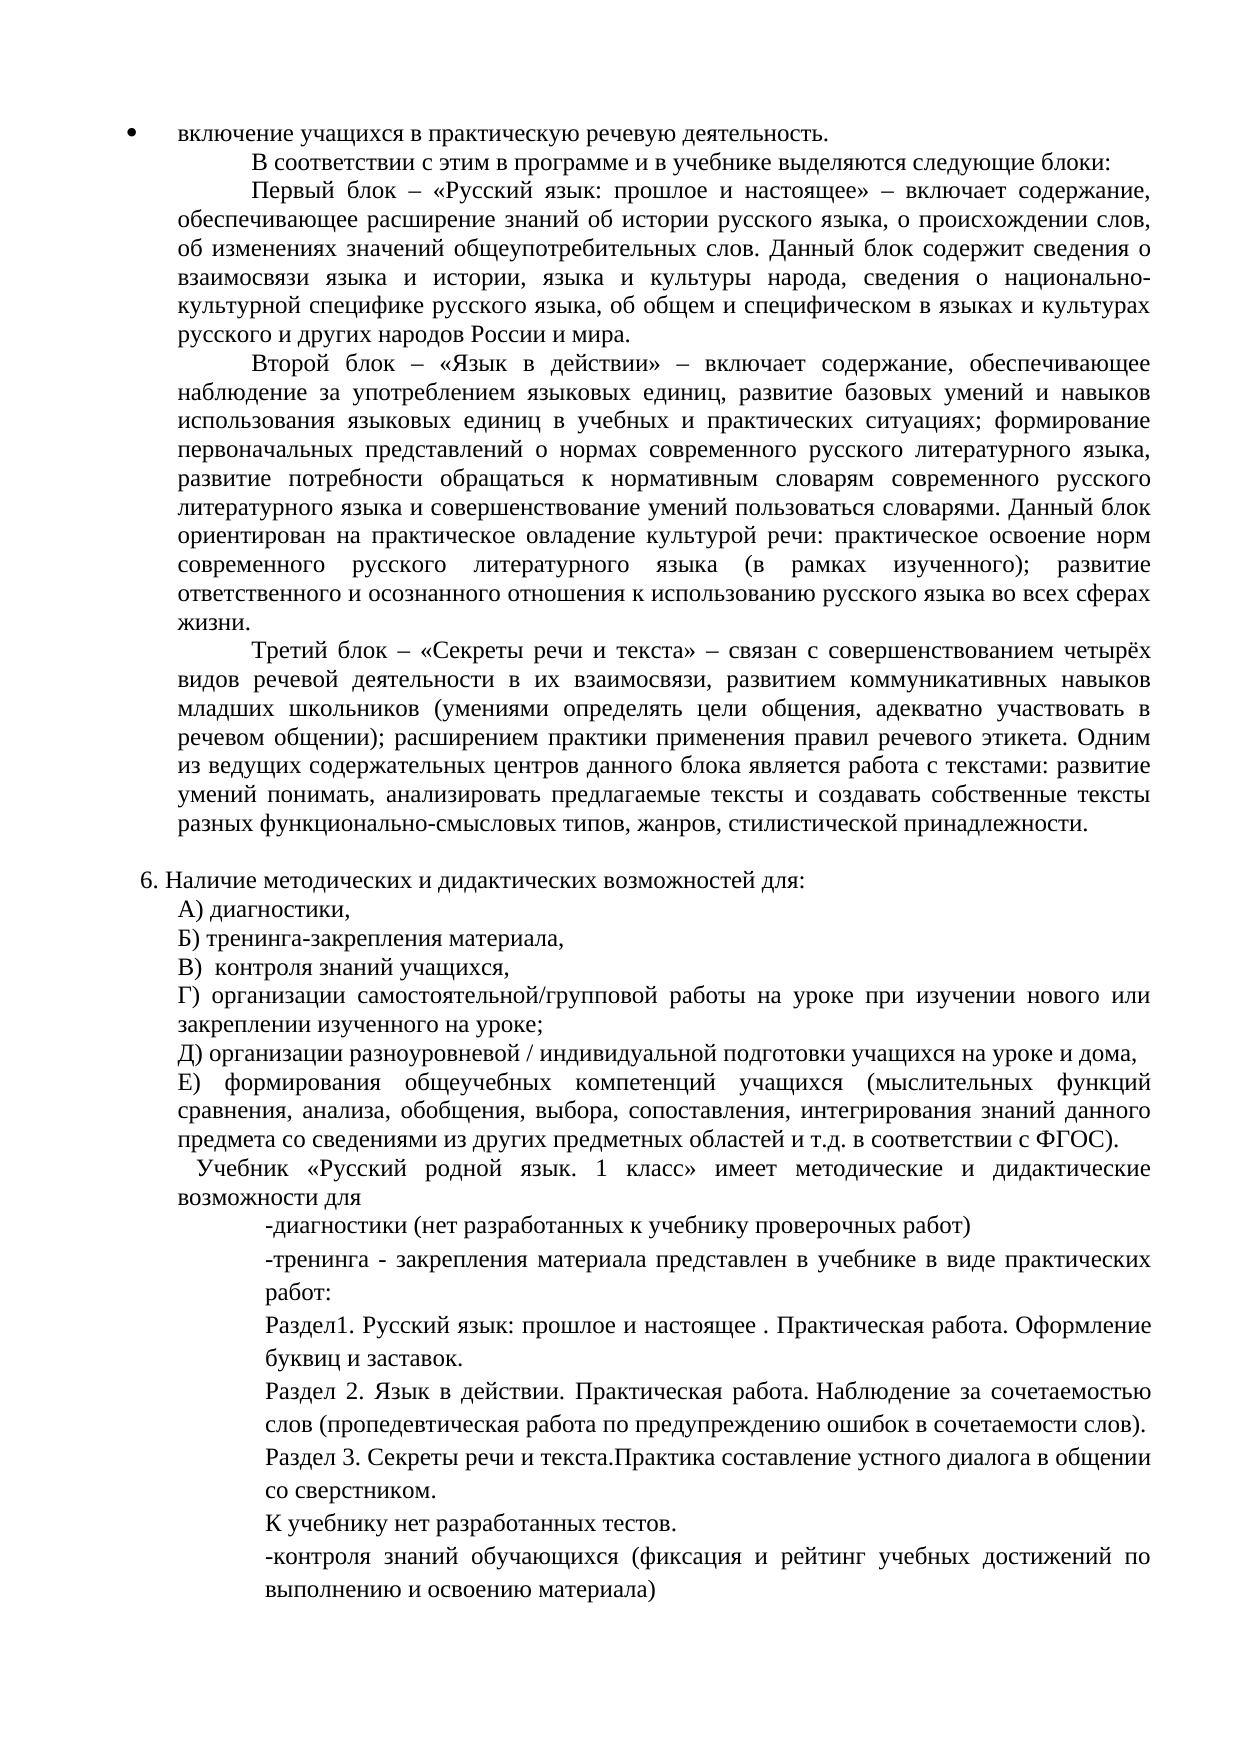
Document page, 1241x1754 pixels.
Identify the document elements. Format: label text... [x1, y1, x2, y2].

list К учебнику нет разработанных тестов. [265, 1508, 1152, 1537]
list В) контроля знаний учащихся, [177, 952, 1152, 981]
list Раздел 3. Секреты речи и текста.Практика составление устного диалога в общении со сверстником. [265, 1471, 1152, 1503]
list Раздел1. Русский язык: прошлое и настоящее . Практическая работа. Оформление буквиц и заставок. [265, 1338, 1152, 1371]
list -тренинга - закрепления материала представлен в учебнике в виде практических работ: [265, 1244, 1152, 1305]
list А) диагностики, [177, 894, 1152, 923]
list включение учащихся в практическую речевую деятельность. [127, 118, 1152, 147]
list Е) формирования общеучебных компетенций учащихся (мыслительных функций сравнения, анализа, обобщения, выбора, сопоставления, интегрирования знаний данного предмета со сведениями из других предметных областей и т.д. в соответствии с ФГОС). [177, 1067, 1152, 1153]
text Второй блок – «Язык в действии» – включает содержание, обеспечивающее наблюдение за употреблением языковых единиц, развитие базовых умений и навыков использования языковых единиц в учебных и практических ситуациях; формирование первоначальных представлений о нормах современного русского литературного языка, развитие потребности обращаться к нормативным словарям современного русского литературного языка и совершенствование умений пользоваться словарями. Данный блок ориентирован на практическое овладение культурой речи: практическое освоение норм современного русского литературного языка (в рамках изученного); развитие ответственного и осознанного отношения к использованию русского языка во всех сферах жизни. [177, 348, 1152, 636]
list -диагностики (нет разработанных к учебнику проверочных работ) [265, 1211, 1152, 1239]
list -контроля знаний обучающихся (фиксация и рейтинг учебных достижений по выполнению и освоению материала) [265, 1541, 1152, 1603]
list Раздел 2. Язык в действии. Практическая работа. Наблюдение за сочетаемостью слов (пропедевтическая работа по предупреждению ошибок в сочетаемости слов). [265, 1404, 1152, 1437]
list Г) организации самостоятельной/групповой работы на уроке при изучении нового или закреплении изученного на уроке; [177, 981, 1152, 1038]
list Д) организации разноуровневой / индивидуальной подготовки учащихся на уроке и дома, [177, 1038, 1152, 1067]
list Учебник «Русский родной язык. 1 класс» имеет методические и дидактические возможности для [177, 1153, 1152, 1211]
text В соответствии с этим в программе и в учебнике выделяются следующие блоки: [177, 147, 1152, 176]
list Б) тренинга-закрепления материала, [177, 923, 1152, 952]
text 6. Наличие методических и дидактических возможностей для: [140, 866, 1152, 894]
text Первый блок – «Русский язык: прошлое и настоящее» – включает содержание, обеспечивающее расширение знаний об истории русского языка, о происхождении слов, об изменениях значений общеупотребительных слов. Данный блок содержит сведения о взаимосвязи языка и истории, языка и культуры народа, сведения о национально-культурной специфике русского языка, об общем и специфическом в языках и культурах русского и других народов России и мира. [177, 176, 1152, 348]
text Третий блок – «Секреты речи и текста» – связан с совершенствованием четырёх видов речевой деятельности в их взаимосвязи, развитием коммуникативных навыков младших школьников (умениями определять цели общения, адекватно участвовать в речевом общении); расширением практики применения правил речевого этикета. Одним из ведущих содержательных центров данного блока является работа с текстами: развитие умений понимать, анализировать предлагаемые тексты и создавать собственные тексты разных функционально-смысловых типов, жанров, стилистической принадлежности. [177, 636, 1152, 837]
